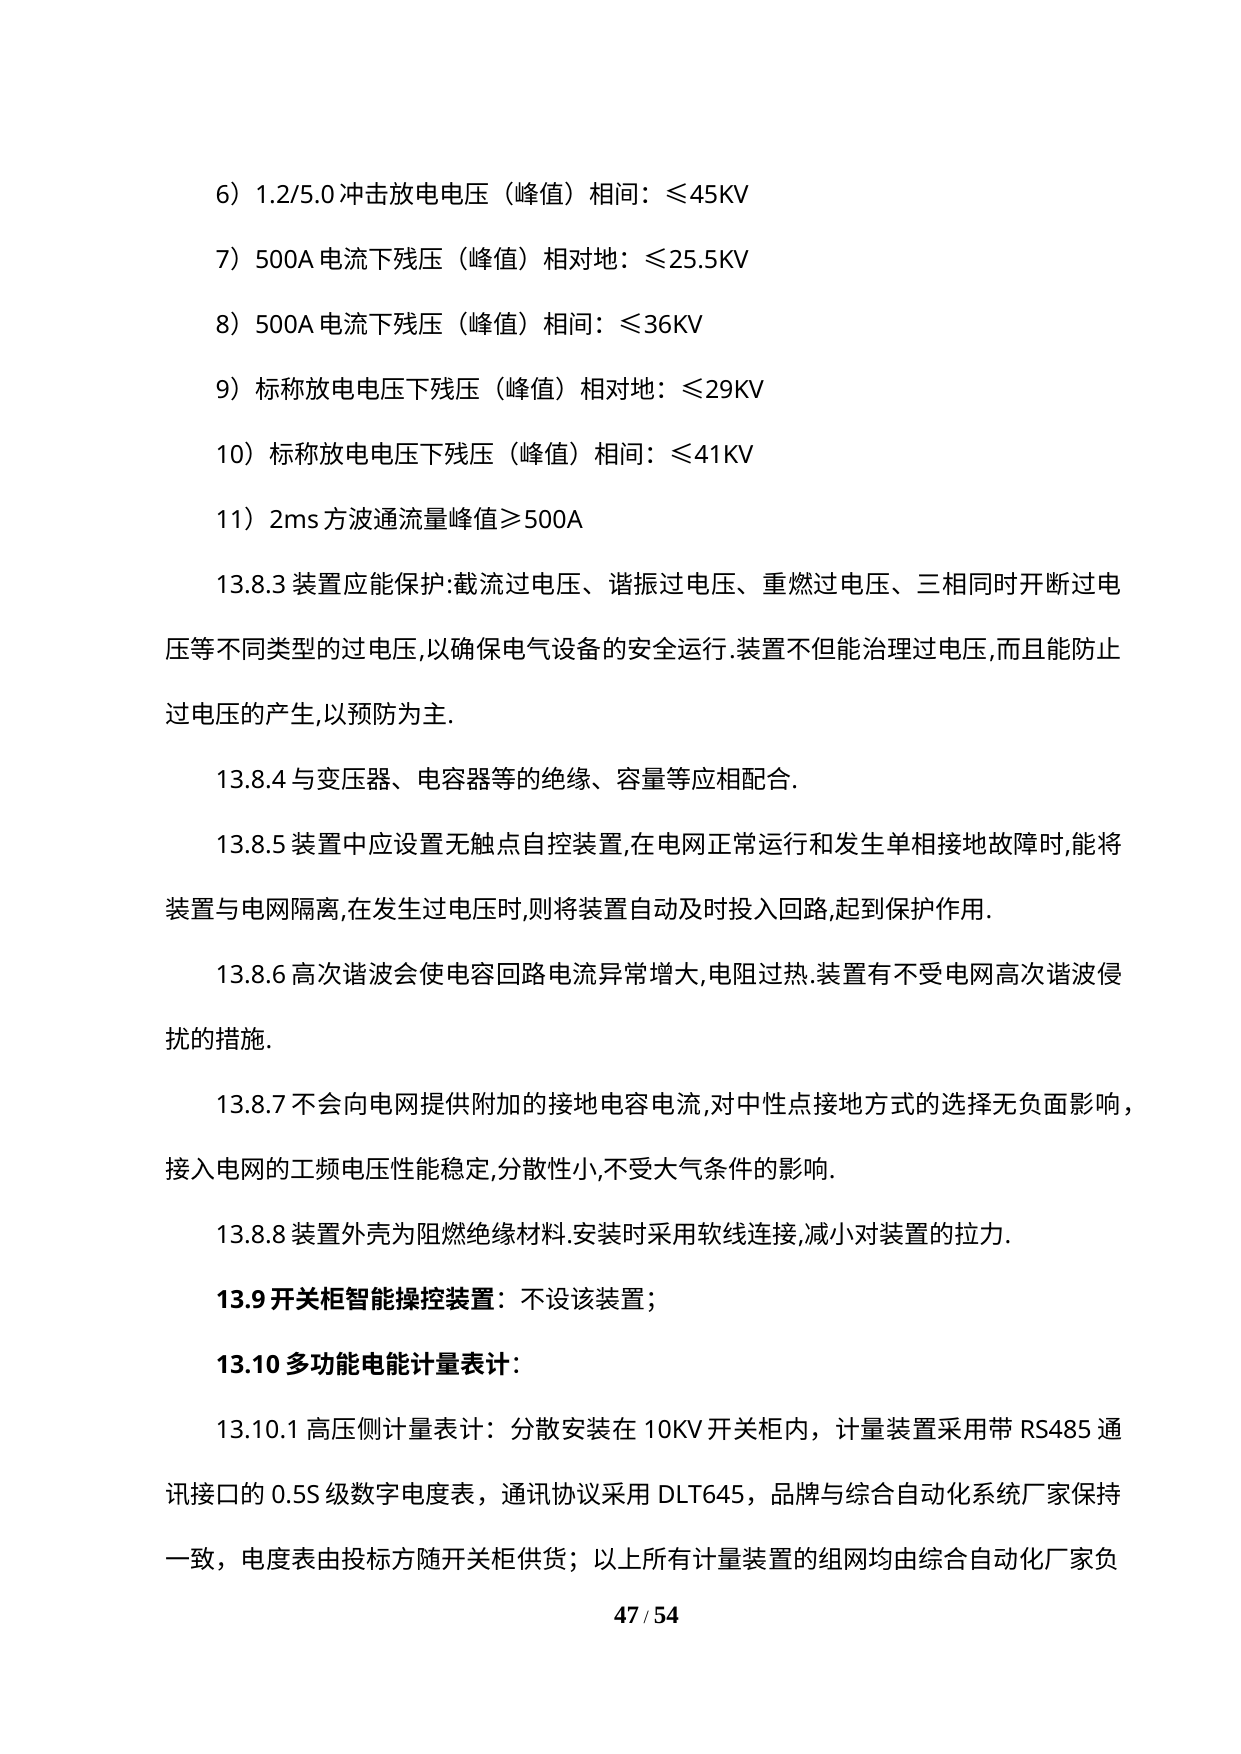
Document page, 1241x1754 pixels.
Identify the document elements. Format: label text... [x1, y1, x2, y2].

text 11）2ms方波通流量峰值≥500A [165, 485, 1122, 550]
text 8）500A电流下残压（峰值）相间：≤36KV [165, 290, 1122, 355]
text 13.8.7不会向电网提供附加的接地电容电流,对中性点接地方式的选择无负面影响，接入电网的工频电压性能稳定,分散性小,不受大气条件的影响. [165, 1070, 1122, 1200]
text 9）标称放电电压下残压（峰值）相对地：≤29KV [165, 355, 1122, 420]
text 10）标称放电电压下残压（峰值）相间：≤41KV [165, 420, 1122, 485]
text 13.8.4与变压器、电容器等的绝缘、容量等应相配合. [165, 745, 1122, 810]
text 7）500A电流下残压（峰值）相对地：≤25.5KV [165, 225, 1122, 290]
text 6）1.2/5.0冲击放电电压（峰值）相间：≤45KV [165, 160, 1122, 225]
text 13.9开关柜智能操控装置：不设该装置； [165, 1265, 1122, 1330]
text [165, 1395, 1122, 1590]
text 13.8.3装置应能保护:截流过电压、谐振过电压、重燃过电压、三相同时开断过电压等不同类型的过电压,以确保电气设备的安全运行.装置不但能治理过电压,而且能防止过电压的产生,以预防为主. [165, 550, 1122, 745]
text 13.10多功能电能计量表计： [165, 1330, 1122, 1395]
text 13.8.8装置外壳为阻燃绝缘材料.安装时采用软线连接,减小对装置的拉力. [165, 1200, 1122, 1265]
text 13.8.5装置中应设置无触点自控装置,在电网正常运行和发生单相接地故障时,能将装置与电网隔离,在发生过电压时,则将装置自动及时投入回路,起到保护作用. [165, 810, 1122, 940]
text 13.8.6高次谐波会使电容回路电流异常增大,电阻过热.装置有不受电网高次谐波侵扰的措施. [165, 940, 1122, 1070]
